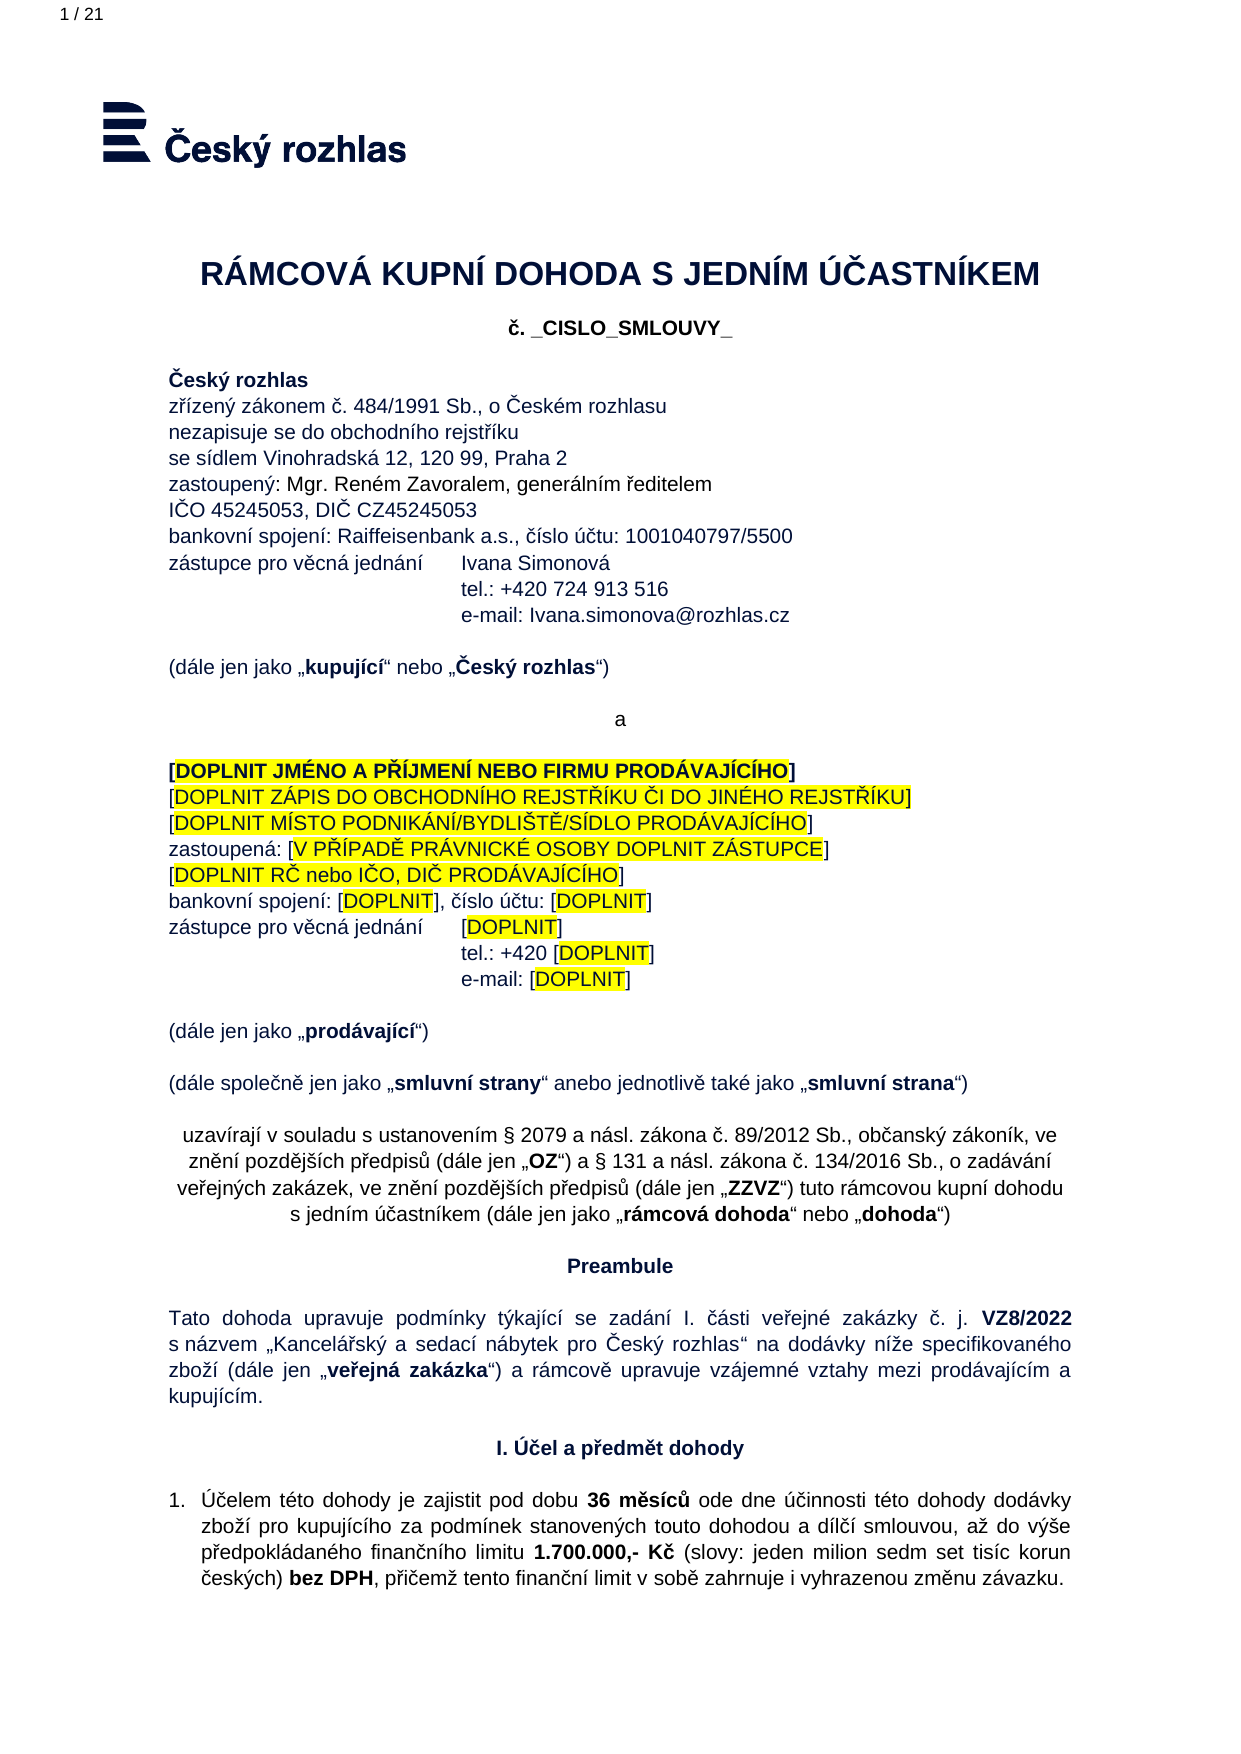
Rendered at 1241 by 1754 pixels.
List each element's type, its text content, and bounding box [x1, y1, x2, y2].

text zastoupená: [V PŘÍPADĚ PRÁVNICKÉ OSOBY DOPLNIT ZÁSTUPCE] [168, 836, 1072, 862]
text nezapisuje se do obchodního rejstříku [168, 419, 1072, 445]
text bankovní spojení: [DOPLNIT], číslo účtu: [DOPLNIT] [168, 888, 1072, 914]
text (dále jen jako „kupující“ nebo „Český rozhlas“) [168, 653, 1072, 679]
text č. _CISLO_SMLOUVY_ [168, 315, 1072, 341]
text zastoupený: Mgr. Reném Zavoralem, generálním ředitelem [168, 471, 1072, 497]
title RÁMCOVÁ KUPNÍ DOHODA S JEDNÍM ÚČASTNÍKEM [168, 250, 1072, 294]
list Účelem této dohody je zajistit pod dobu 36 měsíců ode dne účinnosti této dohody dodávky zboží pro kupujícího za podmínek stanovených touto dohodou a dílčí smlouvou, až do výše předpokládaného finančního limitu 1.700.000,- Kč (slovy: jeden milion sedm set tisíc korun českých) bez DPH, přičemž tento finanční limit v sobě zahrnuje i vyhrazenou změnu závazku. [168, 1487, 1072, 1591]
text zástupce pro věcná jednání [DOPLNIT] [168, 914, 1072, 940]
text e-mail: [DOPLNIT] [168, 966, 1072, 992]
text [DOPLNIT RČ nebo IČO, DIČ PRODÁVAJÍCÍHO] [168, 862, 1072, 888]
text uzavírají v souladu s ustanovením § 2079 a násl. zákona č. 89/2012 Sb., občanský zákoník, ve znění pozdějších předpisů (dále jen „OZ“) a § 131 a násl. zákona č. 134/2016 Sb., o zadávání veřejných zakázek, ve znění pozdějších předpisů (dále jen „ZZVZ“) tuto rámcovou kupní dohodu s jedním účastníkem (dále jen jako „rámcová dohoda“ nebo „dohoda“) [168, 1122, 1072, 1226]
text se sídlem Vinohradská 12, 120 99, Praha 2 [168, 445, 1072, 471]
text [DOPLNIT MÍSTO PODNIKÁNÍ/BYDLIŠTĚ/SÍDLO PRODÁVAJÍCÍHO] [168, 809, 1072, 836]
text tel.: +420 724 913 516 [168, 575, 1072, 601]
text (dále společně jen jako „smluvní strany“ anebo jednotlivě také jako „smluvní strana“) [168, 1070, 1072, 1096]
text IČO 45245053, DIČ CZ45245053 [168, 497, 1072, 523]
text [DOPLNIT JMÉNO A PŘÍJMENÍ NEBO FIRMU PRODÁVAJÍCÍHO] [168, 757, 1072, 783]
text a [168, 705, 1072, 731]
text zřízený zákonem č. 484/1991 Sb., o Českém rozhlasu [168, 393, 1072, 419]
subtitle Účel a předmět dohody [168, 1434, 1072, 1461]
text [DOPLNIT ZÁPIS DO OBCHODNÍHO REJSTŘÍKU ČI DO JINÉHO REJSTŘÍKU] [168, 783, 1072, 809]
text Český rozhlas [168, 367, 1072, 393]
text e-mail: Ivana.simonova@rozhlas.cz [168, 601, 1072, 627]
text (dále jen jako „prodávající“) [168, 1018, 1072, 1044]
subtitle Preambule [168, 1252, 1072, 1278]
subtitle Tato dohoda upravuje podmínky týkající se zadání I. části veřejné zakázky č. j. VZ8/2022 s názvem „Kancelářský a sedací nábytek pro Český rozhlas“ na dodávky níže specifikovaného zboží (dále jen „veřejná zakázka“) a rámcově upravuje vzájemné vztahy mezi prodávajícím a kupujícím. [168, 1304, 1072, 1408]
picture [103, 102, 406, 168]
text tel.: +420 [DOPLNIT] [168, 940, 1072, 966]
text zástupce pro věcná jednání Ivana Simonová [168, 549, 1072, 575]
text bankovní spojení: Raiffeisenbank a.s., číslo účtu: 1001040797/5500 [168, 523, 1072, 549]
